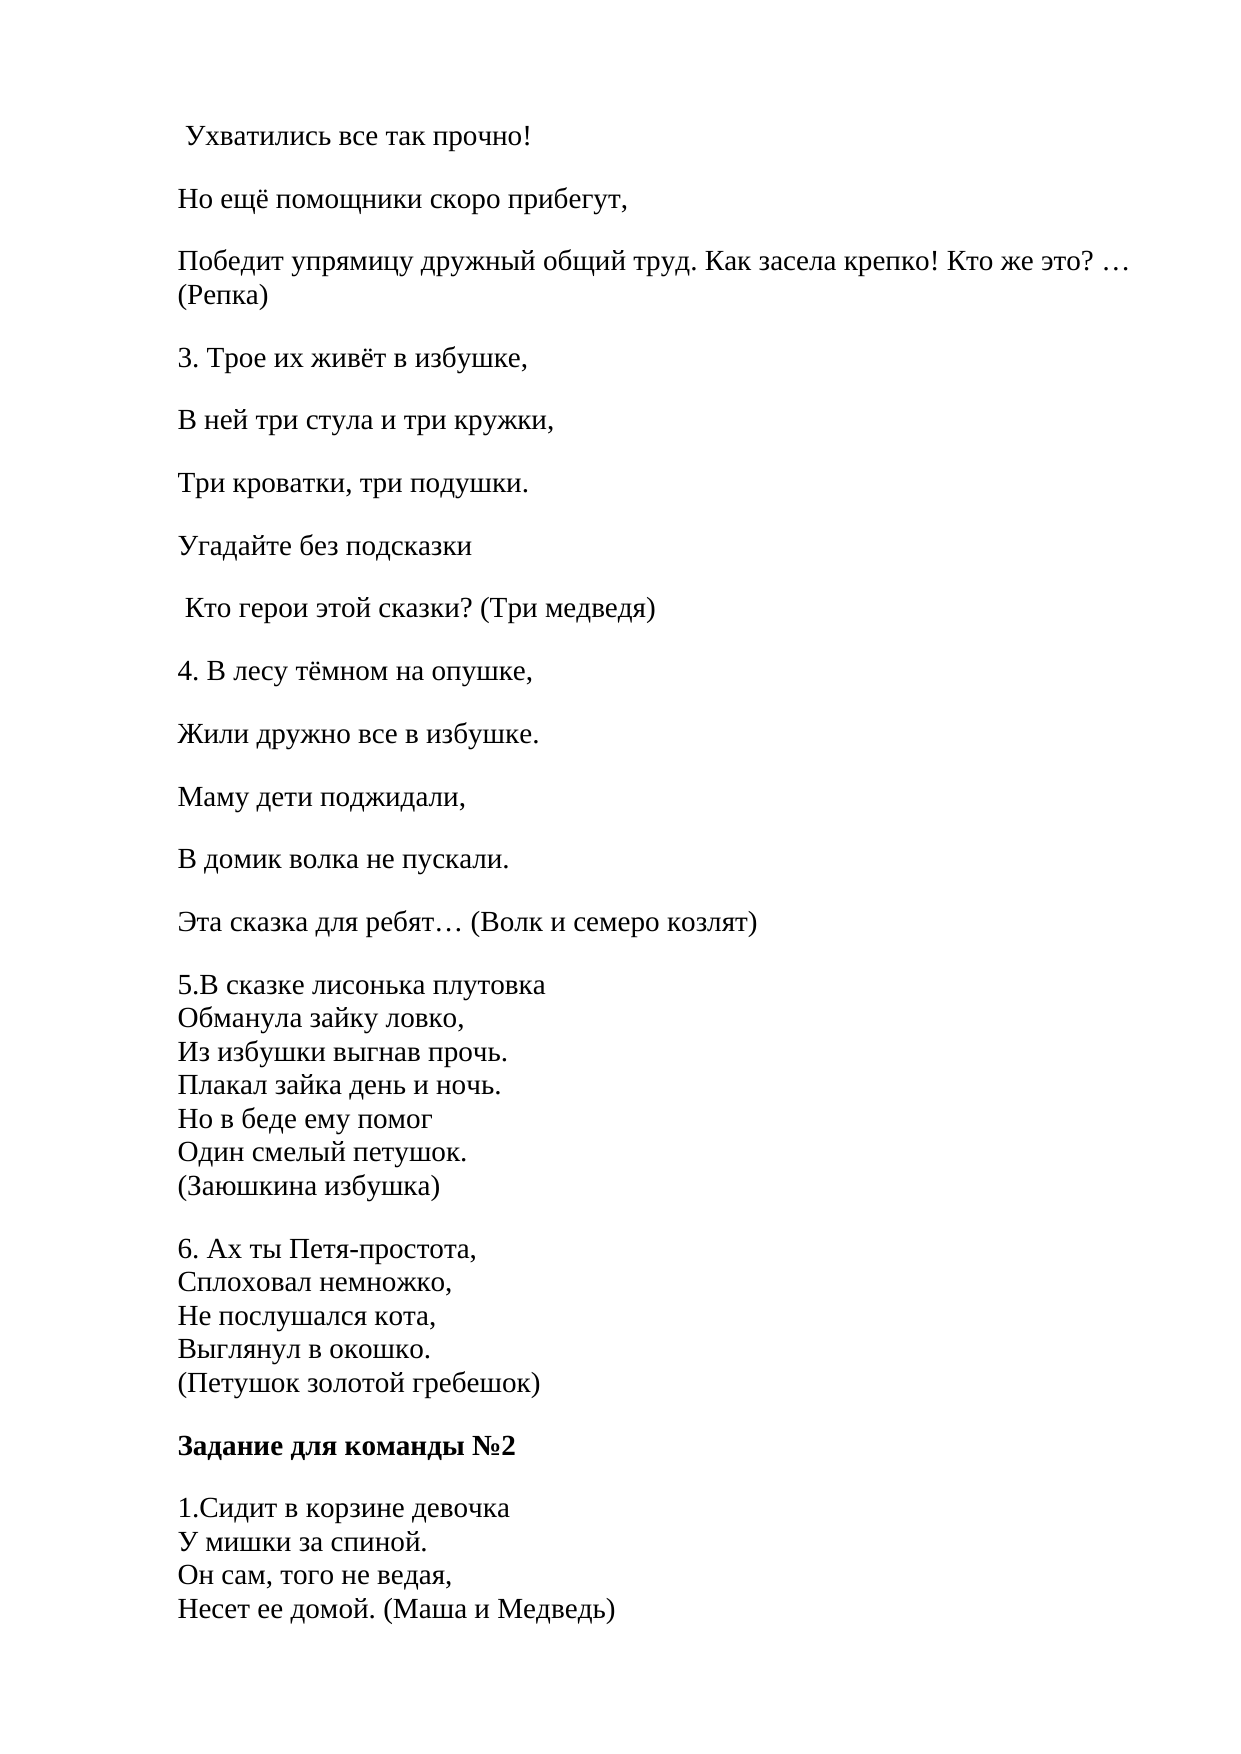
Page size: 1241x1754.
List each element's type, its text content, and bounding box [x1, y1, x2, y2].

text Задание для команды №2 [177, 1428, 1152, 1461]
text 1.Сидит в корзине девочка У мишки за спиной. Он сам, того не ведая, Несет ее домой. (Маша и Медведь) [177, 1490, 1152, 1624]
text Победит упрямицу дружный общий труд. Как засела крепко! Кто же это? … (Репка) [177, 243, 1152, 311]
text 4. В лесу тёмном на опушке, [177, 653, 1152, 687]
text Угадайте без подсказки [177, 528, 1152, 561]
text Жили дружно все в избушке. [177, 716, 1152, 749]
text В домик волка не пускали. [177, 841, 1152, 875]
text В ней три стула и три кружки, [177, 402, 1152, 436]
text Ухватились все так прочно! [177, 118, 1152, 152]
text Но ещё помощники скоро прибегут, [177, 181, 1152, 214]
text 5.В сказке лисонька плутовка Обманула зайку ловко, Из избушки выгнав прочь. Плакал зайка день и ночь. Но в беде ему помог Один смелый петушок. (Заюшкина избушка) [177, 967, 1152, 1202]
text 3. Трое их живёт в избушке, [177, 340, 1152, 373]
text Кто герои этой сказки? (Три медведя) [177, 591, 1152, 624]
text Эта сказка для ребят… (Волк и семеро козлят) [177, 904, 1152, 938]
text Три кроватки, три подушки. [177, 465, 1152, 499]
text 6. Ах ты Петя-простота, Сплоховал немножко, Не послушался кота, Выглянул в окошко. (Петушок золотой гребешок) [177, 1231, 1152, 1398]
text Маму дети поджидали, [177, 779, 1152, 812]
